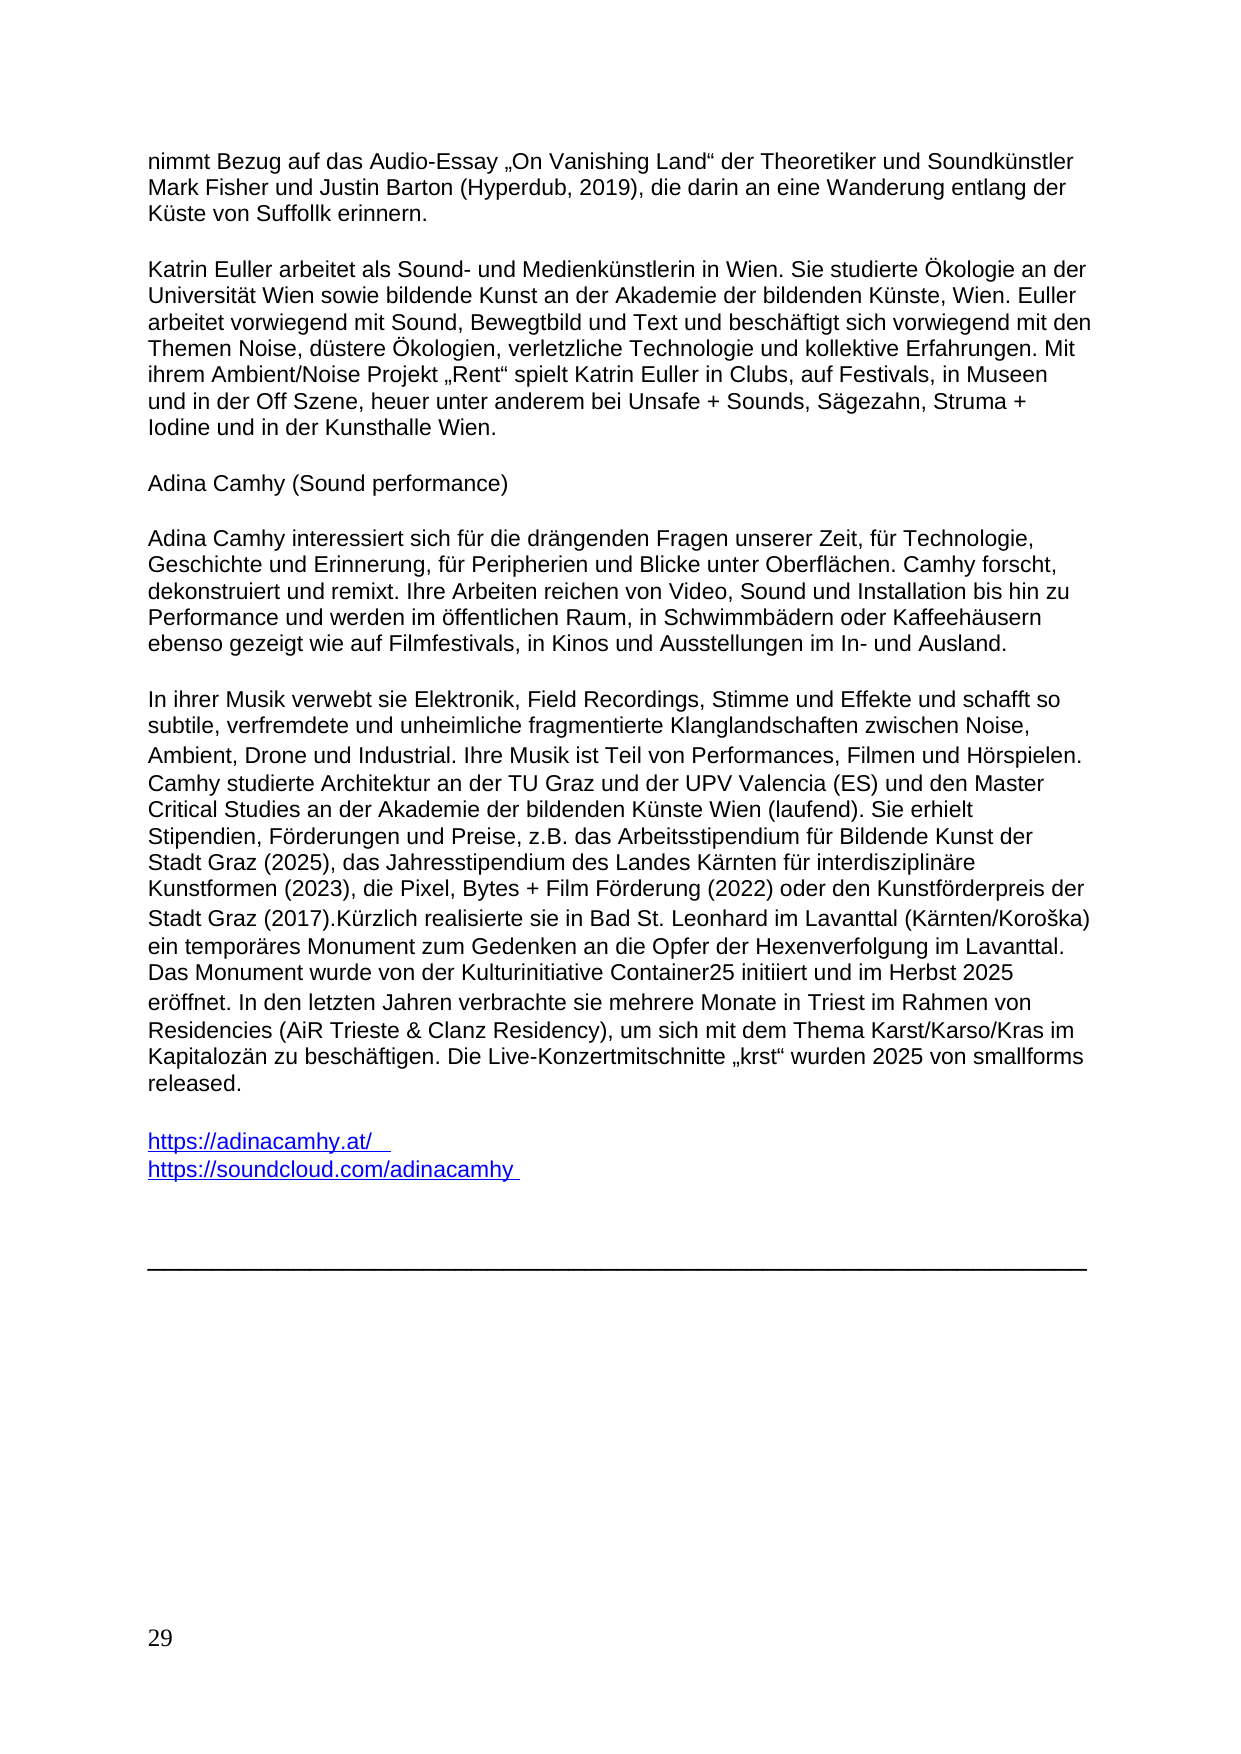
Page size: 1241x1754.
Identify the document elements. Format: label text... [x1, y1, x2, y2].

text Katrin Euller arbeitet als Sound- und Medienkünstlerin in Wien. Sie studierte Ökologie an der Universität Wien sowie bildende Kunst an der Akademie der bildenden Künste, Wien. Euller arbeitet vorwiegend mit Sound, Bewegtbild und Text und beschäftigt sich vorwiegend mit den Themen Noise, düstere Ökologien, verletzliche Technologie und kollektive Erfahrungen. Mit ihrem Ambient/Noise Projekt „Rent“ spielt Katrin Euller in Clubs, auf Festivals, in Museen und in der Off Szene, heuer unter anderem bei Unsafe + Sounds, Sägezahn, Struma + Iodine und in der Kunsthalle Wien. [148, 256, 1093, 440]
text __________________________________________________________ [148, 1238, 1093, 1272]
text In ihrer Musik verwebt sie Elektronik, Field Recordings, Stimme und Effekte und schafft so subtile, verfremdete und unheimliche fragmentierte Klanglandschaften zwischen Noise, Ambient, Drone und Industrial. Ihre Musik ist Teil von Performances, Filmen und Hörspielen. Camhy studierte Architektur an der TU Graz und der UPV Valencia (ES) und den Master Critical Studies an der Akademie der bildenden Künste Wien (laufend). Sie erhielt Stipendien, Förderungen und Preise, z.B. das Arbeitsstipendium für Bildende Kunst der Stadt Graz (2025), das Jahresstipendium des Landes Kärnten für interdisziplinäre Kunstformen (2023), die Pixel, Bytes + Film Förderung (2022) oder den Kunstförderpreis der Stadt Graz (2017). Kürzlich realisierte sie in Bad St. Leonhard im Lavanttal (Kärnten/Koroška) ein temporäres Monument zum Gedenken an die Opfer der Hexenverfolgung im Lavanttal. Das Monument wurde von der Kulturinitiative Container25 initiiert und im Herbst 2025 eröffnet. In den letzten Jahren verbrachte sie mehrere Monate in Triest im Rahmen von Residencies (AiR Trieste & Clanz Residency), um sich mit dem Thema Karst/Karso/Kras im Kapitalozän zu beschäftigen. Die Live-Konzertmitschnitte „krst“ wurden 2025 von smallforms released. [148, 686, 1093, 1096]
text Adina Camhy (Sound performance) [148, 469, 1093, 496]
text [148, 148, 1093, 227]
text https://adinacamhy.at/ https://soundcloud.com/adinacamhy [148, 1125, 1093, 1183]
text Adina Camhy interessiert sich für die drängenden Fragen unserer Zeit, für Technologie, Geschichte und Erinnerung, für Peripherien und Blicke unter Oberflächen. Camhy forscht, dekonstruiert und remixt. Ihre Arbeiten reichen von Video, Sound und Installation bis hin zu Performance und werden im öffentlichen Raum, in Schwimmbädern oder Kaffeehäusern ebenso gezeigt wie auf Filmfestivals, in Kinos und Ausstellungen im In- und Ausland. [148, 525, 1093, 657]
